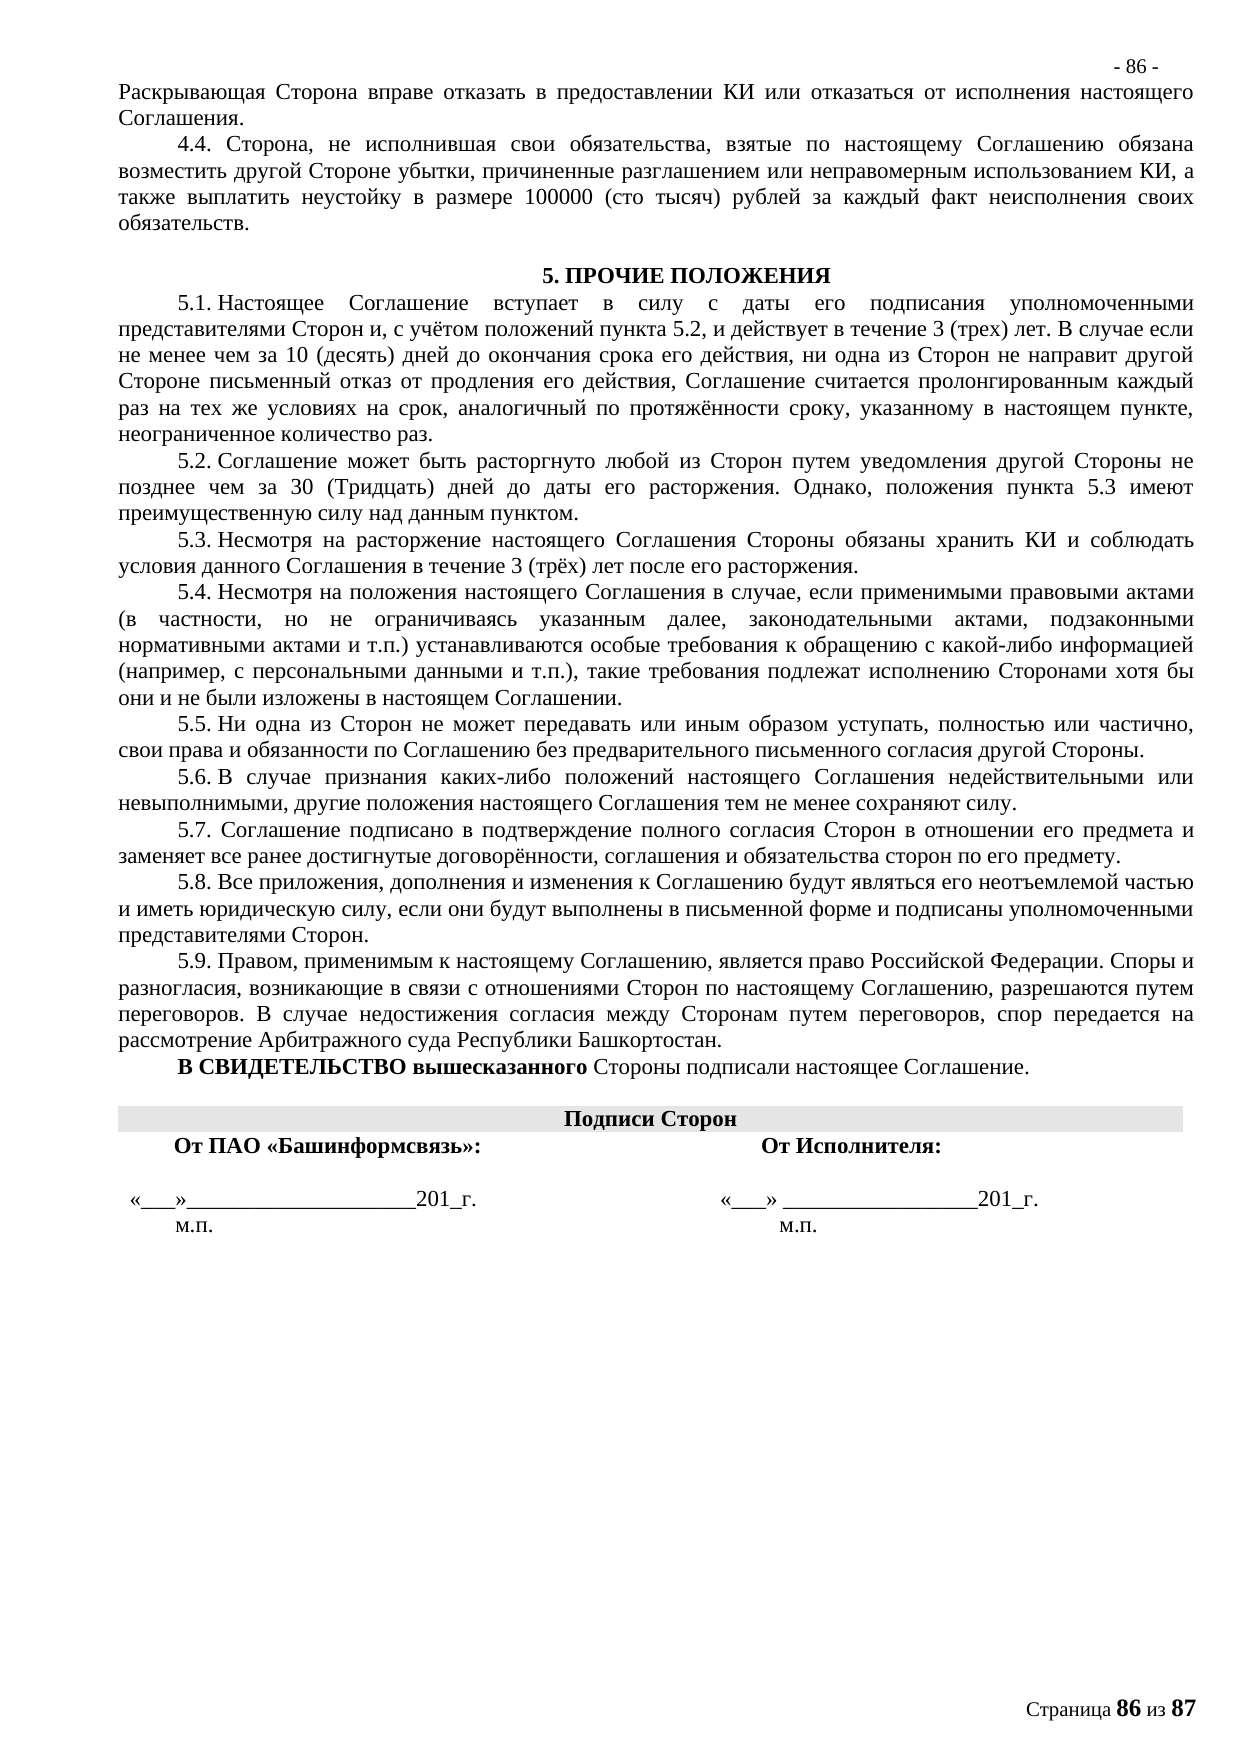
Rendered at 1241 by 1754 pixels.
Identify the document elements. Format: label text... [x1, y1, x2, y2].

text 5.2. Соглашение может быть расторгнуто любой из Сторон путем уведомления другой Стороны не позднее чем за 30 (Тридцать) дней до даты его расторжения. Однако, положения пункта 5.3 имеют преимущественную силу над данным пунктом. [118, 447, 1196, 526]
text 5.1. Настоящее Соглашение вступает в силу с даты его подписания уполномоченными представителями Сторон и, с учётом положений пункта 5.2, и действует в течение 3 (трех) лет. В случае если не менее чем за 10 (десять) дней до окончания срока его действия, ни одна из Сторон не направит другой Стороне письменный отказ от продления его действия, Соглашение считается пролонгированным каждый раз на тех же условиях на срок, аналогичный по протяжённости сроку, указанному в настоящем пункте, неограниченное количество раз. [118, 288, 1196, 447]
text 5.9. Правом, применимым к настоящему Соглашению, является право Российской Федерации. Споры и разногласия, возникающие в связи с отношениями Сторон по настоящему Соглашению, разрешаются путем переговоров. В случае недостижения согласия между Сторонам путем переговоров, спор передается на рассмотрение Арбитражного суда Республики Башкортостан. [118, 947, 1196, 1053]
text 4.4. Сторона, не исполнившая свои обязательства, взятые по настоящему Соглашению обязана возместить другой Стороне убытки, причиненные разглашением или неправомерным использованием КИ, а также выплатить неустойку в размере 100000 (сто тысяч) рублей за каждый факт неисполнения своих обязательств. [118, 130, 1196, 236]
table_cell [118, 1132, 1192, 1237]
text В СВИДЕТЕЛЬСТВО вышесказанного Стороны подписали настоящее Соглашение. [118, 1053, 1196, 1079]
text 5.4. Несмотря на положения настоящего Соглашения в случае, если применимыми правовыми актами (в частности, но не ограничиваясь указанным далее, законодательными актами, подзаконными нормативными актами и т.п.) устанавливаются особые требования к обращению с какой-либо информацией (например, с персональными данными и т.п.), такие требования подлежат исполнению Сторонами хотя бы они и не были изложены в настоящем Соглашении. [118, 578, 1196, 710]
text 5.5. Ни одна из Сторон не может передавать или иным образом уступать, полностью или частично, свои права и обязанности по Соглашению без предварительного письменного согласия другой Стороны. [118, 710, 1196, 763]
text 5.3. Несмотря на расторжение настоящего Соглашения Стороны обязаны хранить КИ и соблюдать условия данного Соглашения в течение 3 (трёх) лет после его расторжения. [118, 526, 1196, 578]
text 5.6. В случае признания каких-либо положений настоящего Соглашения недействительными или невыполнимыми, другие положения настоящего Соглашения тем не менее сохраняют силу. [118, 763, 1196, 816]
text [118, 78, 1196, 130]
text 5.7. Соглашение подписано в подтверждение полного согласия Сторон в отношении его предмета и заменяет все ранее достигнутые договорённости, соглашения и обязательства сторон по его предмету. [118, 816, 1196, 868]
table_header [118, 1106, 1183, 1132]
text 5. ПРОЧИЕ ПОЛОЖЕНИЯ [118, 262, 1196, 288]
text 5.8. Все приложения, дополнения и изменения к Соглашению будут являться его неотъемлемой частью и иметь юридическую силу, если они будут выполнены в письменной форме и подписаны уполномоченными представителями Сторон. [118, 868, 1196, 947]
